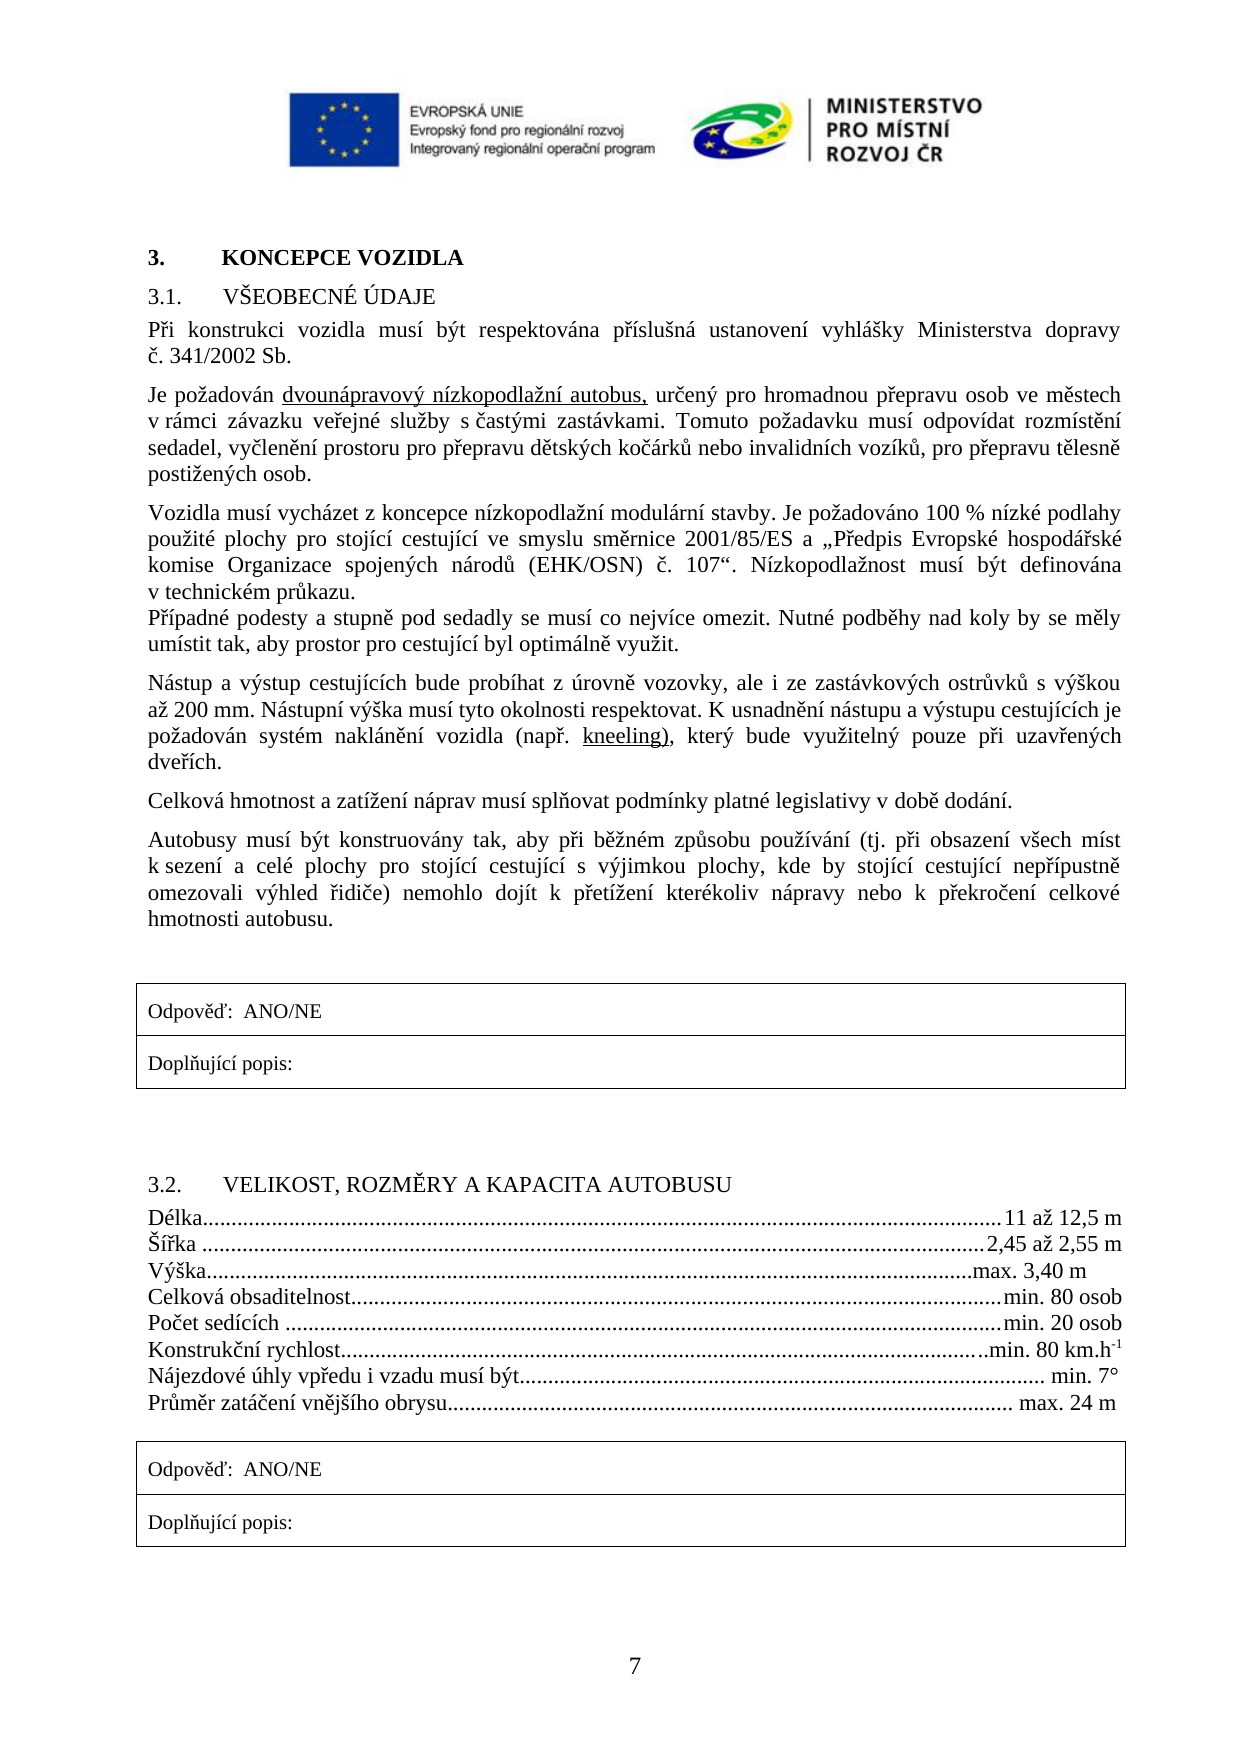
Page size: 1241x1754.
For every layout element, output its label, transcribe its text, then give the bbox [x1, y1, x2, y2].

text Konstrukční rychlost ..min. 80 km.h-1 [148, 1336, 1122, 1362]
text Případné podesty a stupně pod sedadly se musí co nejvíce omezit. Nutné podběhy nad koly by se měly umístit tak, aby prostor pro cestující byl optimálně využit. [148, 604, 1122, 657]
text Průměr zatáčení vnějšího obrysu................................................................................................... max. 24 m [148, 1388, 1122, 1415]
text Při konstrukci vozidla musí být respektována příslušná ustanovení vyhlášky Ministerstva dopravy č. 341/2002 Sb. [148, 316, 1122, 368]
text Nástup a výstup cestujících bude probíhat z úrovně vozovky, ale i ze zastávkových ostrůvků s výškou až 200 mm. Nástupní výška musí tyto okolnosti respektovat. K usnadnění nástupu a výstupu cestujících je požadován systém naklánění vozidla (např. kneeling), který bude využitelný pouze při uzavřených dveřích. [148, 669, 1122, 775]
table_cell Doplňující popis: [137, 1036, 1125, 1088]
text Délka 11 až 12,5 m [148, 1204, 1122, 1230]
subtitle Velikost, rozměry a kapacita autobusu [148, 1171, 1122, 1198]
text Celková obsaditelnost min. 80 osob [148, 1283, 1122, 1309]
text Celková hmotnost a zatížení náprav musí splňovat podmínky platné legislativy v době dodání. [148, 787, 1122, 814]
subtitle Všeobecné údaje [148, 283, 1122, 309]
subtitle Koncepce vozidla [148, 244, 1122, 271]
text Autobusy musí být konstruovány tak, aby při běžném způsobu používání (tj. při obsazení všech míst k sezení a celé plochy pro stojící cestující s výjimkou plochy, kde by stojící cestující nepřípustně omezovali výhled řidiče) nemohlo dojít k přetížení kterékoliv nápravy nebo k překročení celkové hmotnosti autobusu. [148, 826, 1122, 932]
table_cell Doplňující popis: [137, 1495, 1125, 1546]
text Nájezdové úhly vpředu i vzadu musí být............................................................................................ min. 7° [148, 1362, 1122, 1388]
text Vozidla musí vycházet z koncepce nízkopodlažní modulární stavby. Je požadováno 100 % nízké podlahy použité plochy pro stojící cestující ve smyslu směrnice 2001/85/ES a „Předpis Evropské hospodářské komise Organizace spojených národů (EHK/OSN) č. 107“. Nízkopodlažnost musí být definována v technickém průkazu. [148, 499, 1122, 604]
text Je požadován dvounápravový nízkopodlažní autobus, určený pro hromadnou přepravu osob ve městech v rámci závazku veřejné služby s častými zastávkami. Tomuto požadavku musí odpovídat rozmístění sedadel, vyčlenění prostoru pro přepravu dětských kočárků nebo invalidních vozíků, pro přepravu tělesně postižených osob. [148, 381, 1122, 486]
text Počet sedících min. 20 osob [148, 1309, 1122, 1336]
table_header Odpověď: ANO/NE [137, 1442, 1125, 1494]
text Výška......................................................................................................................................max. 3,40 m [148, 1257, 1122, 1283]
table_header Odpověď: ANO/NE [137, 984, 1125, 1035]
picture [265, 68, 1005, 191]
text Šířka 2,45 až 2,55 m [148, 1230, 1122, 1257]
